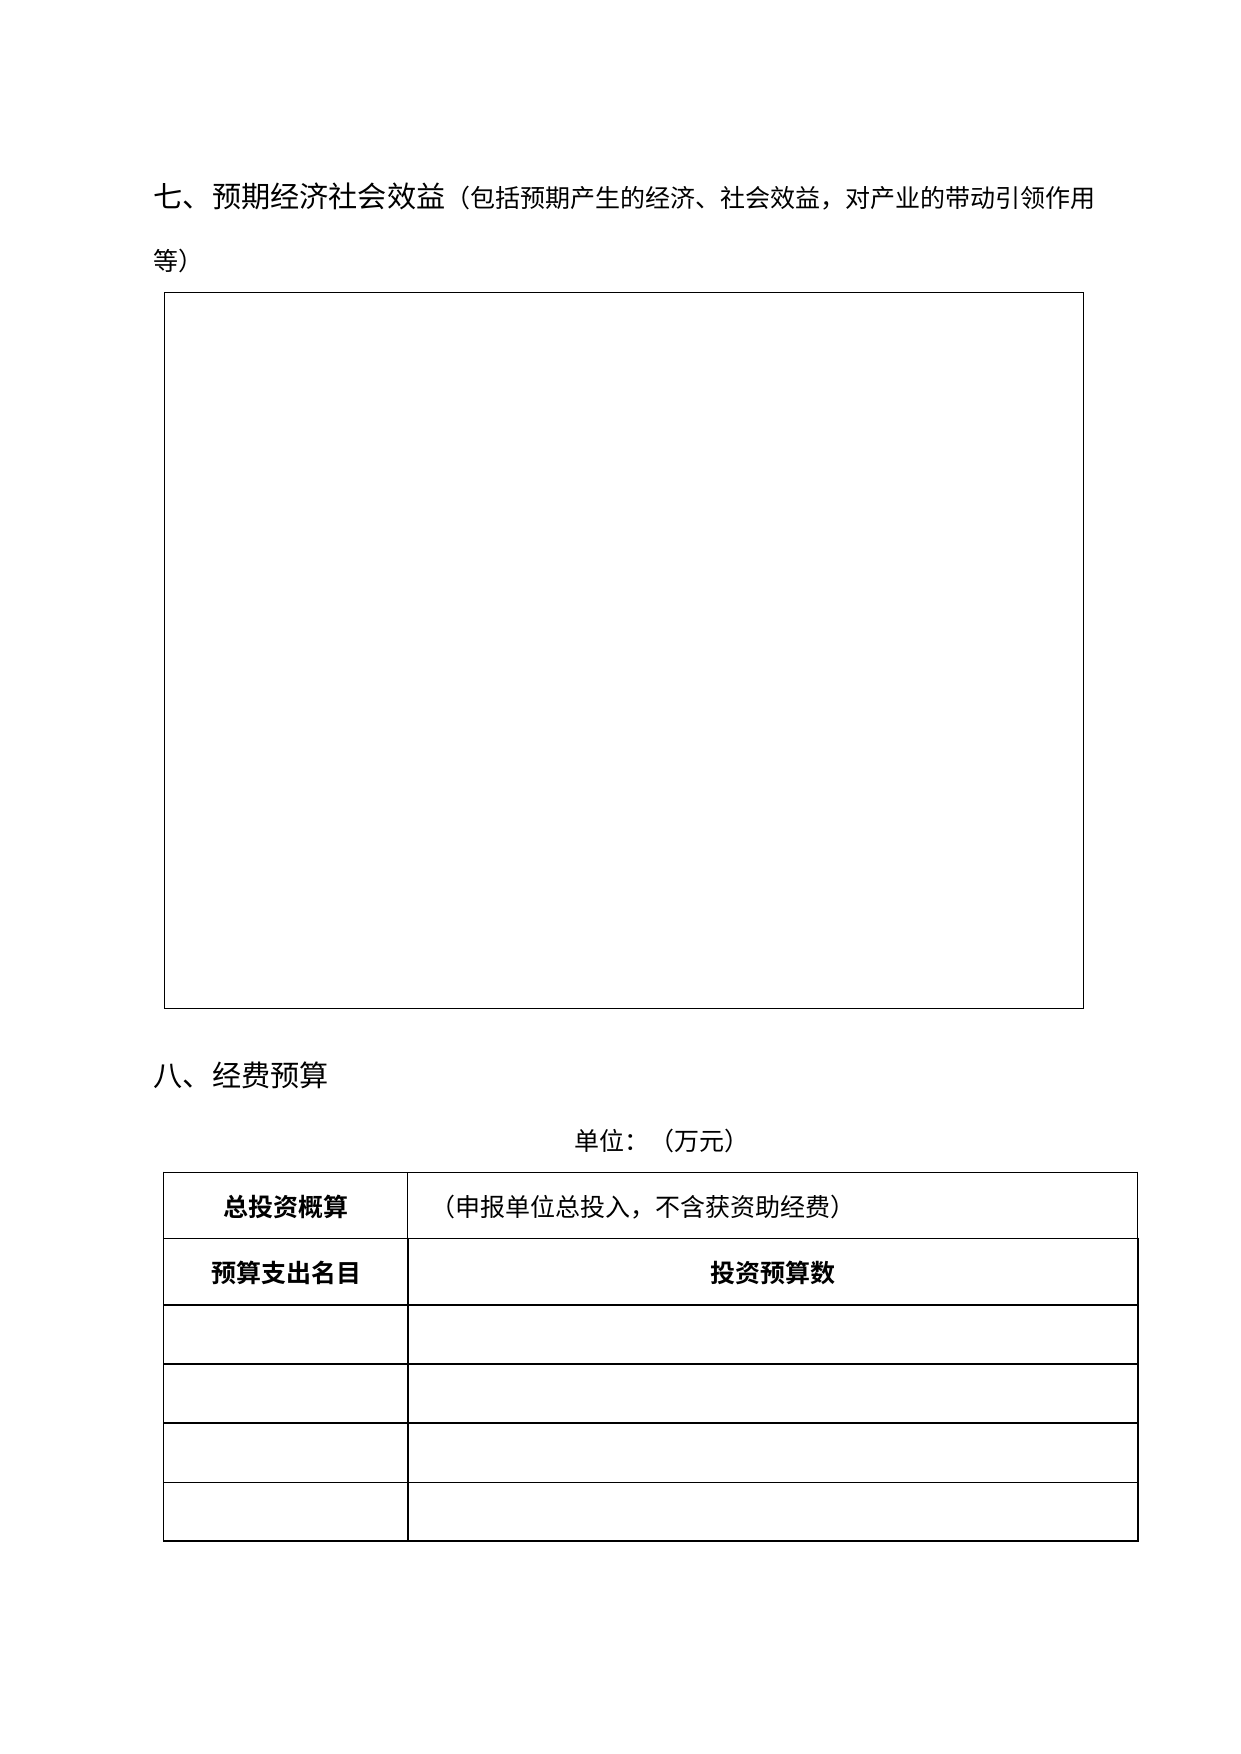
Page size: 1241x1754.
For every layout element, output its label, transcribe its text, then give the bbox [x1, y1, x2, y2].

table_header 总投资概算 [164, 1173, 407, 1238]
text 单位：（万元） [153, 1107, 1111, 1172]
table_cell [409, 1424, 1137, 1481]
table_header [165, 293, 1083, 1008]
table_cell [164, 1424, 407, 1481]
table_cell [164, 1306, 407, 1363]
table_cell [409, 1483, 1137, 1540]
table_cell [164, 1365, 407, 1422]
text 七、预期经济社会效益（包括预期产生的经济、社会效益，对产业的带动引领作用等） [153, 162, 1111, 292]
table_cell 投资预算数 [409, 1239, 1137, 1304]
table_cell [409, 1306, 1137, 1363]
table_cell [409, 1365, 1137, 1422]
table_cell 预算支出名目 [164, 1239, 407, 1304]
text 八、经费预算 [153, 1042, 1111, 1107]
table_header （申报单位总投入，不含获资助经费） [408, 1173, 1137, 1238]
table_cell [164, 1483, 407, 1540]
